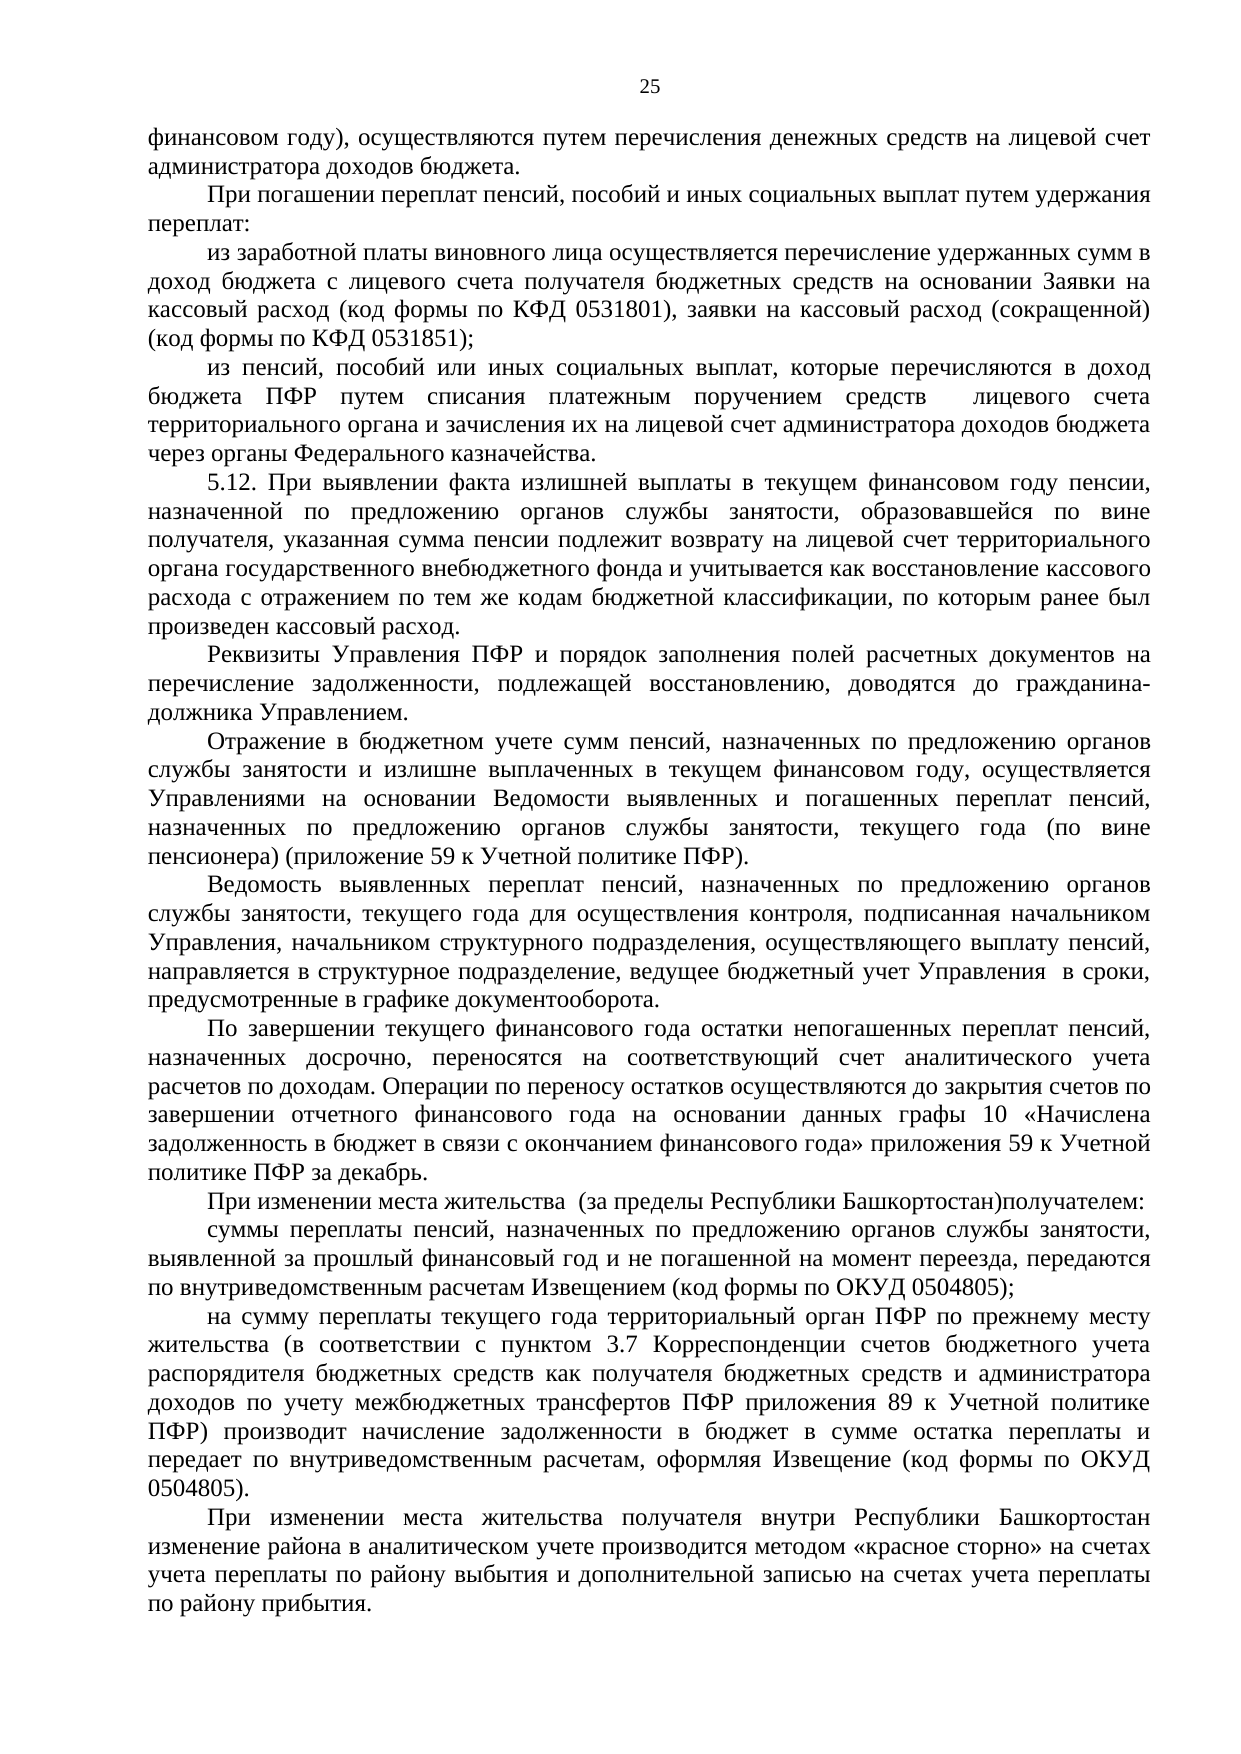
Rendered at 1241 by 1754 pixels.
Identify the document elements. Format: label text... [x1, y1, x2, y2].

text из заработной платы виновного лица осуществляется перечисление удержанных сумм в доход бюджета с лицевого счета получателя бюджетных средств на основании Заявки на кассовый расход (код формы по КФД 0531801), заявки на кассовый расход (сокращенной) (код формы по КФД 0531851); [148, 237, 1152, 352]
text суммы переплаты пенсий, назначенных по предложению органов службы занятости, выявленной за прошлый финансовый год и не погашенной на момент переезда, передаются по внутриведомственным расчетам Извещением (код формы по ОКУД 0504805); [148, 1214, 1152, 1301]
text При изменении места жительства (за пределы Республики Башкортостан)получателем: [148, 1186, 1152, 1214]
text на сумму переплаты текущего года территориальный орган ПФР по прежнему месту жительства (в соответствии с пунктом 3.7 Корреспонденции счетов бюджетного учета распорядителя бюджетных средств как получателя бюджетных средств и администратора доходов по учету межбюджетных трансфертов ПФР приложения 89 к Учетной политике ПФР) производит начисление задолженности в бюджет в сумме остатка переплаты и передает по внутриведомственным расчетам, оформляя Извещение (код формы по ОКУД 0504805). [148, 1301, 1152, 1502]
text По завершении текущего финансового года остатки непогашенных переплат пенсий, назначенных досрочно, переносятся на соответствующий счет аналитического учета расчетов по доходам. Операции по переносу остатков осуществляются до закрытия счетов по завершении отчетного финансового года на основании данных графы 10 «Начислена задолженность в бюджет в связи с окончанием финансового года» приложения 59 к Учетной политике ПФР за декабрь. [148, 1013, 1152, 1186]
text При погашении переплат пенсий, пособий и иных социальных выплат путем удержания переплат: [148, 179, 1152, 237]
text из пенсий, пособий или иных социальных выплат, которые перечисляются в доход бюджета ПФР путем списания платежным поручением средств лицевого счета территориального органа и зачисления их на лицевой счет администратора доходов бюджета через органы Федерального казначейства. [148, 352, 1152, 467]
text Реквизиты Управления ПФР и порядок заполнения полей расчетных документов на перечисление задолженности, подлежащей восстановлению, доводятся до гражданина-должника Управлением. [148, 639, 1152, 726]
text 5.12. При выявлении факта излишней выплаты в текущем финансовом году пенсии, назначенной по предложению органов службы занятости, образовавшейся по вине получателя, указанная сумма пенсии подлежит возврату на лицевой счет территориального органа государственного внебюджетного фонда и учитывается как восстановление кассового расхода с отражением по тем же кодам бюджетной классификации, по которым ранее был произведен кассовый расход. [148, 467, 1152, 639]
text Ведомость выявленных переплат пенсий, назначенных по предложению органов службы занятости, текущего года для осуществления контроля, подписанная начальником Управления, начальником структурного подразделения, осуществляющего выплату пенсий, направляется в структурное подразделение, ведущее бюджетный учет Управления в сроки, предусмотренные в графике документооборота. [148, 869, 1152, 1013]
text При изменении места жительства получателя внутри Республики Башкортостан изменение района в аналитическом учете производится методом «красное сторно» на счетах учета переплаты по району выбытия и дополнительной записью на счетах учета переплаты по району прибытия. [148, 1502, 1152, 1617]
text Отражение в бюджетном учете сумм пенсий, назначенных по предложению органов службы занятости и излишне выплаченных в текущем финансовом году, осуществляется Управлениями на основании Ведомости выявленных и погашенных переплат пенсий, назначенных по предложению органов службы занятости, текущего года (по вине пенсионера) (приложение 59 к Учетной политике ПФР). [148, 726, 1152, 869]
